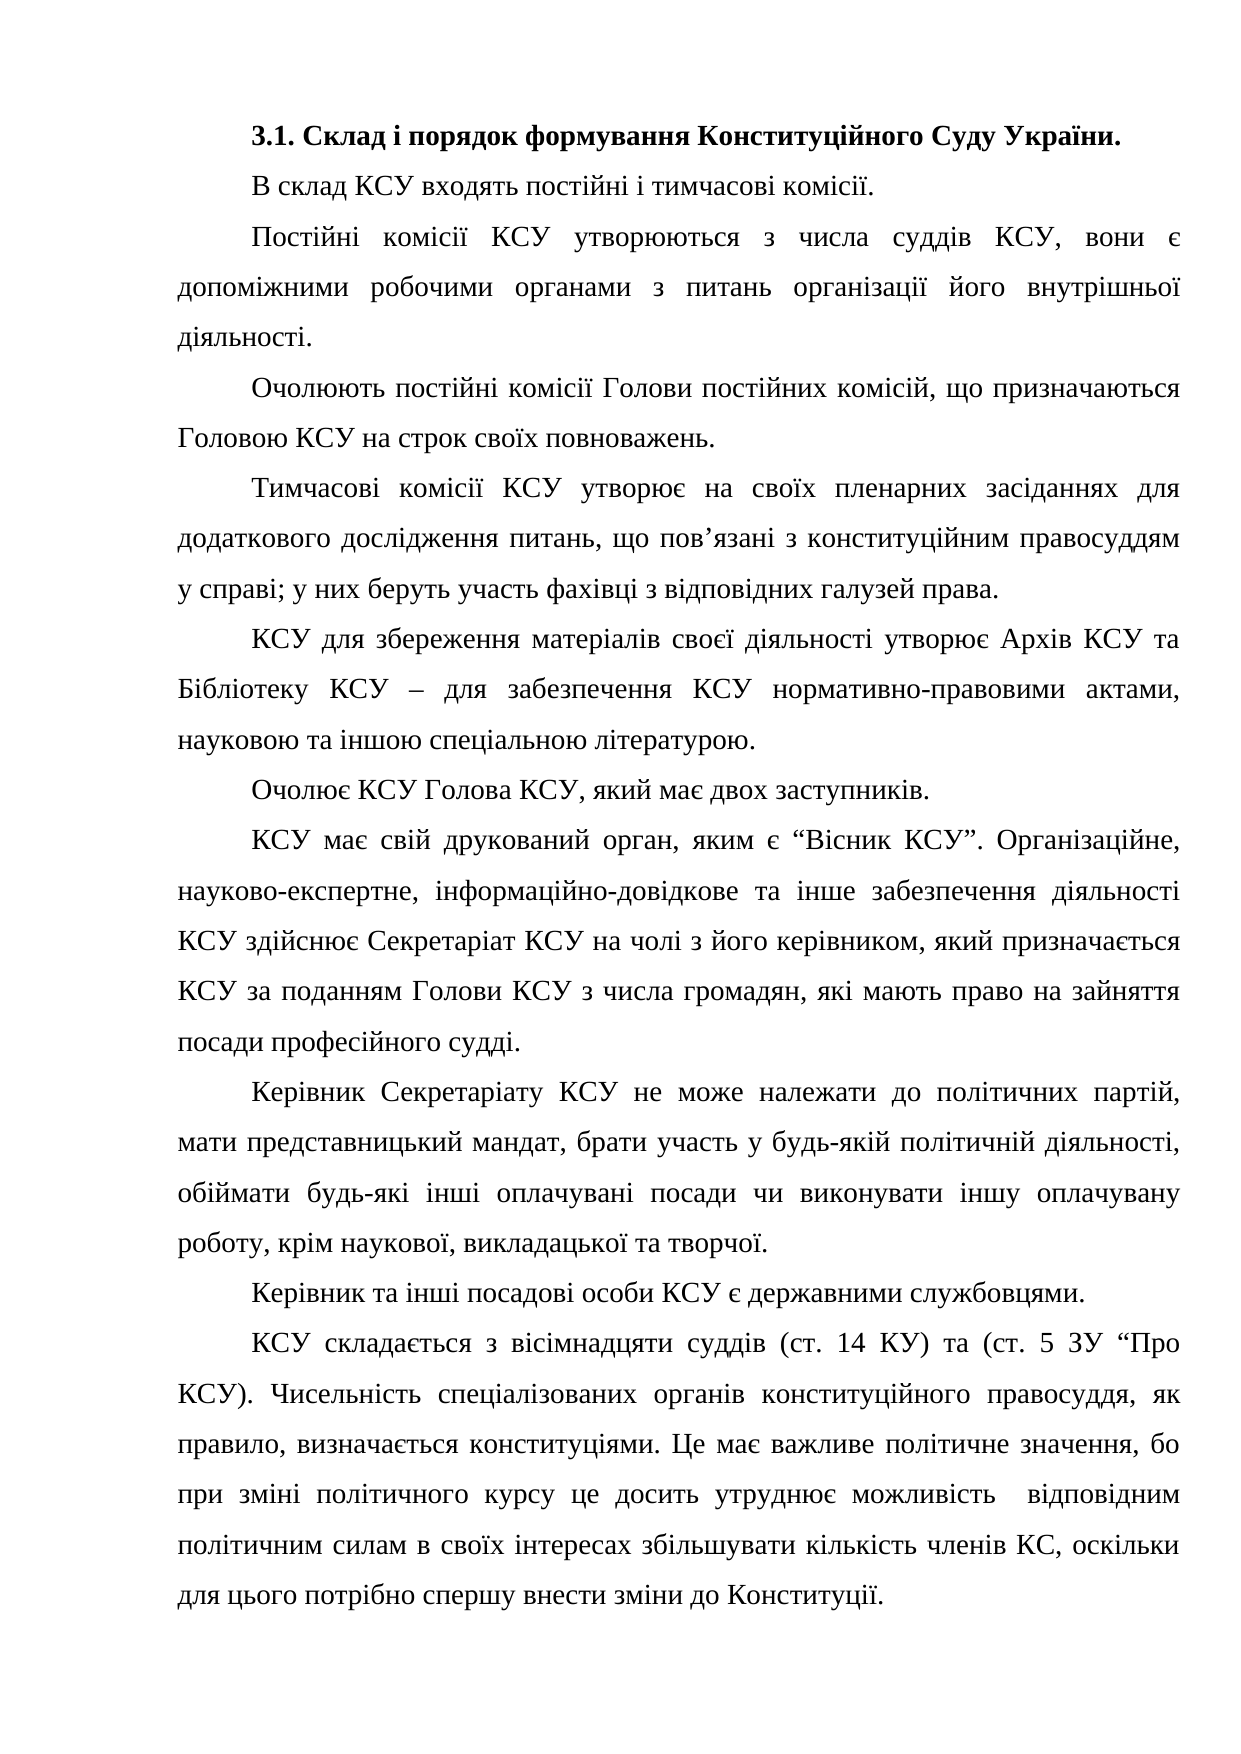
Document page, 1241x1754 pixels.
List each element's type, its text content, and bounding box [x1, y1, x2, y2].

text Постійні комісії КСУ утворюються з числа суддів КСУ, вони є допоміжними робочими органами з питань організації його внутрішньої діяльності. [177, 219, 1181, 353]
text КСУ має свій друкований орган, яким є “Вісник КСУ”. Організаційне, науково-експертне, інформаційно-довідкове та інше забезпечення діяльності КСУ здійснює Секретаріат КСУ на чолі з його керівником, який призначається КСУ за поданням Голови КСУ з числа громадян, які мають право на зайняття посади професійного судді. [177, 822, 1181, 1057]
text 3.1. Склад і порядок формування Конституційного Суду України. [251, 118, 1181, 152]
text В склад КСУ входять постійні і тимчасові комісії. [177, 168, 1181, 202]
text Очолює КСУ Голова КСУ, який має двох заступників. [177, 772, 1181, 806]
text Тимчасові комісії КСУ утворює на своїх пленарних засіданнях для додаткового дослідження питань, що пов’язані з конституційним правосуддям у справі; у них беруть участь фахівці з відповідних галузей права. [177, 470, 1181, 604]
text КСУ складається з вісімнадцяти суддів (ст. 14 КУ) та (ст. 5 ЗУ “Про КСУ). Чисельність спеціалізованих органів конституційного правосуддя, як правило, визначається конституціями. Це має важливе політичне значення, бо при зміні політичного курсу це досить утруднює можливість відповідним політичним силам в своїх інтересах збільшувати кількість членів КС, оскільки для цього потрібно спершу внести зміни до Конституції. [177, 1326, 1181, 1611]
text Керівник та інші посадові особи КСУ є державними службовцями. [177, 1275, 1181, 1309]
text Керівник Секретаріату КСУ не може належати до політичних партій, мати представницький мандат, брати участь у будь-якій політичній діяльності, обіймати будь-які інші оплачувані посади чи виконувати іншу оплачувану роботу, крім наукової, викладацької та творчої. [177, 1074, 1181, 1258]
text Очолюють постійні комісії Голови постійних комісій, що призначаються Головою КСУ на строк своїх повноважень. [177, 370, 1181, 453]
text КСУ для збереження матеріалів своєї діяльності утворює Архів КСУ та Бібліотеку КСУ – для забезпечення КСУ нормативно-правовими актами, науковою та іншою спеціальною літературою. [177, 621, 1181, 755]
